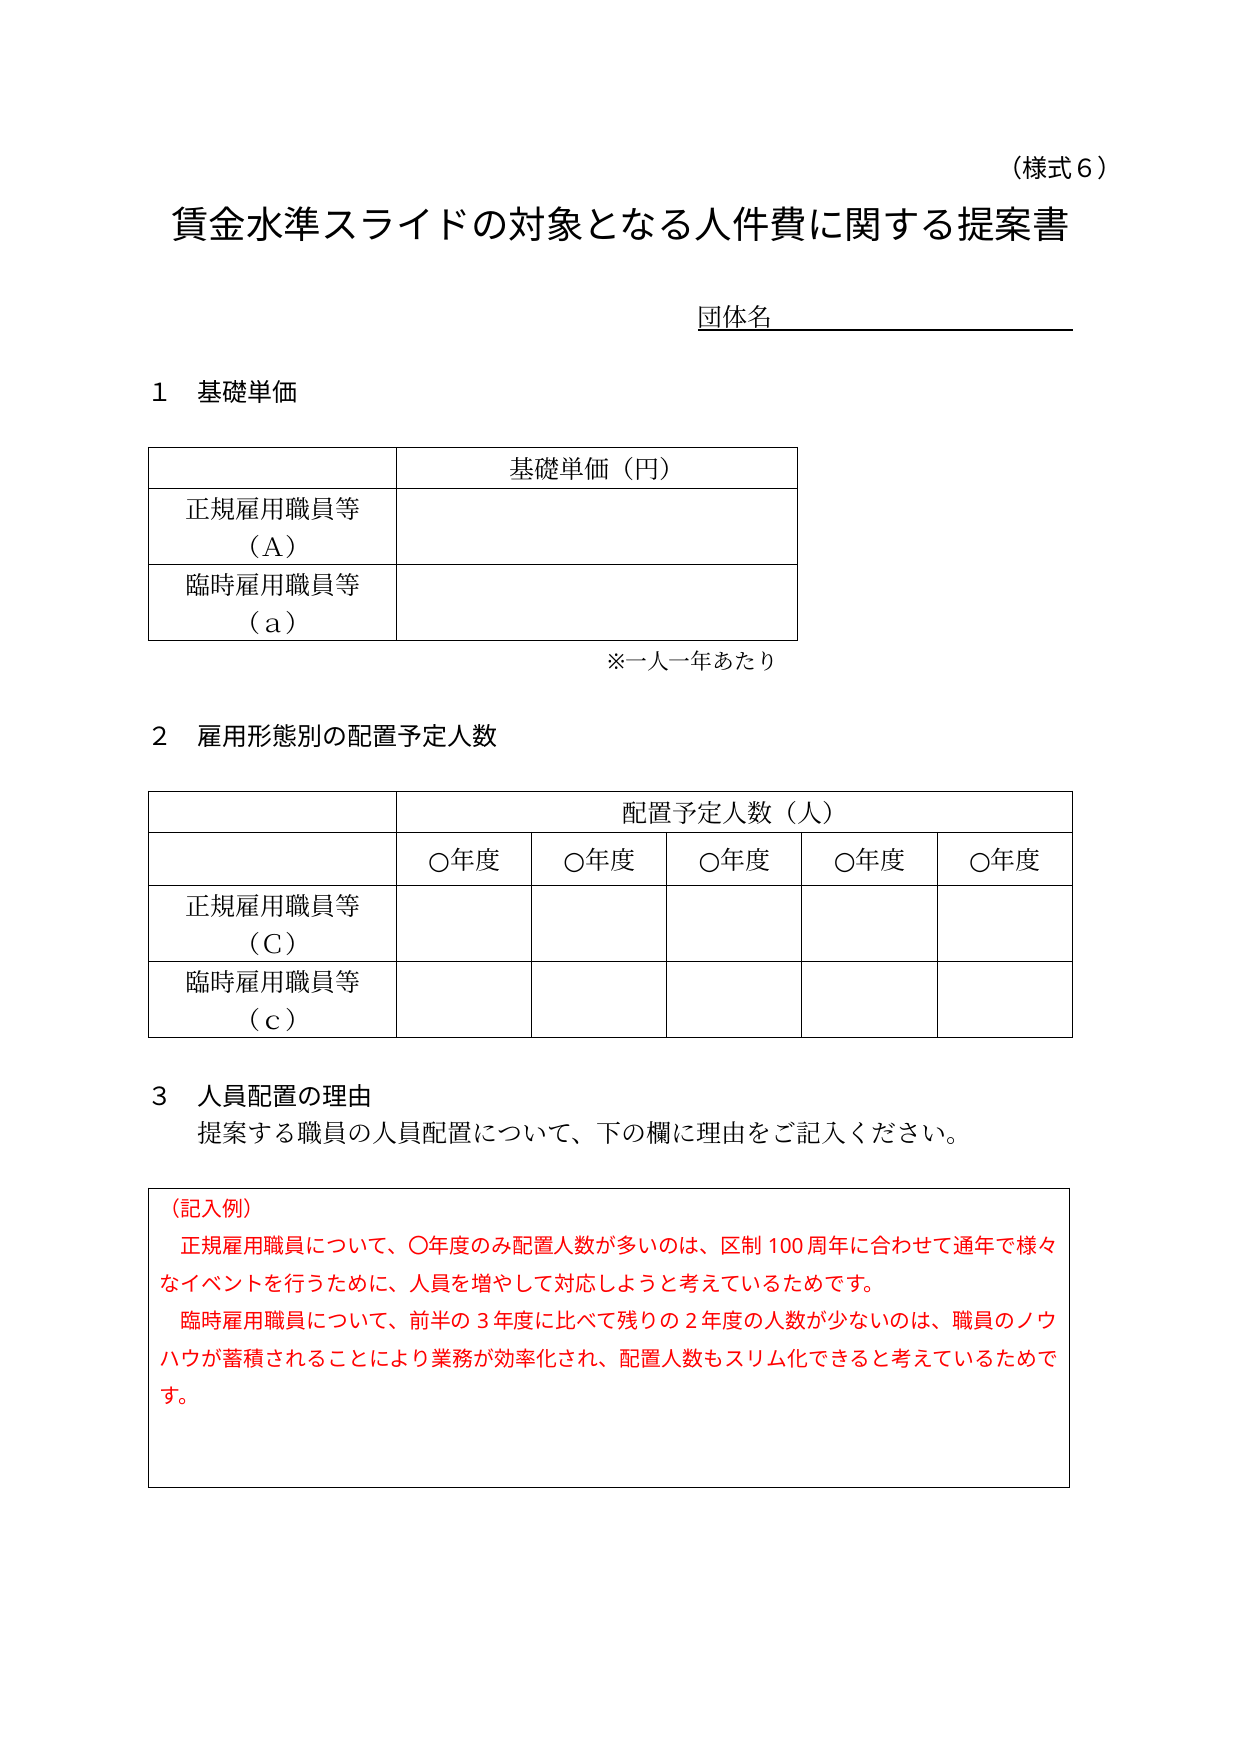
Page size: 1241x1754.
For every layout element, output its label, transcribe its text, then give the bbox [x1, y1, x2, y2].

table_cell [397, 565, 797, 640]
table_cell ○年度 [532, 833, 666, 885]
table_cell ○年度 [938, 833, 1072, 885]
table_cell ○年度 [667, 833, 801, 885]
text 提案する職員の人員配置について、下の欄に理由をご記入ください。 [148, 1113, 1092, 1150]
table_cell [149, 833, 396, 885]
table_header 配置予定人数（人） [397, 792, 1072, 832]
table_cell [532, 962, 666, 1037]
text 団体名 [698, 297, 1092, 335]
table_header （記入例） 正規雇用職員について、〇年度のみ配置人数が多いのは、区制100周年に合わせて通年で様々なイベントを行うために、人員を増やして対応しようと考えているためです。 臨時雇用職員について、前半の3年度に比べて残りの2年度の人数が少ないのは、職員のノウハウが蓄積されることにより業務が効率化され、配置人数もスリム化できると考えているためです。 [149, 1189, 1069, 1487]
text ３ 人員配置の理由 [148, 1075, 1092, 1113]
table_cell [802, 886, 937, 961]
table_header [149, 792, 396, 832]
table_cell [938, 886, 1072, 961]
table_cell 正規雇用職員等（Ｃ） [149, 886, 396, 961]
table_cell 臨時雇用職員等（ａ） [149, 565, 396, 640]
table_cell [802, 962, 937, 1037]
table_cell [397, 489, 797, 564]
table_header [149, 448, 396, 488]
text （様式６） [148, 148, 1122, 185]
table_cell [667, 886, 801, 961]
table_cell [397, 886, 531, 961]
table_cell ○年度 [397, 833, 531, 885]
table_cell 正規雇用職員等（Ａ） [149, 489, 396, 564]
table_cell 臨時雇用職員等（ｃ） [149, 962, 396, 1037]
table_cell [938, 962, 1072, 1037]
table_cell [397, 962, 531, 1037]
table_header 基礎単価（円） [397, 448, 797, 488]
text 賃金水準スライドの対象となる人件費に関する提案書 [148, 185, 1092, 260]
text １ 基礎単価 [148, 372, 1092, 409]
table_cell ○年度 [802, 833, 937, 885]
table_cell [667, 962, 801, 1037]
text ※一人一年あたり [148, 641, 1092, 678]
text ２ 雇用形態別の配置予定人数 [148, 716, 1092, 753]
table_cell [532, 886, 666, 961]
